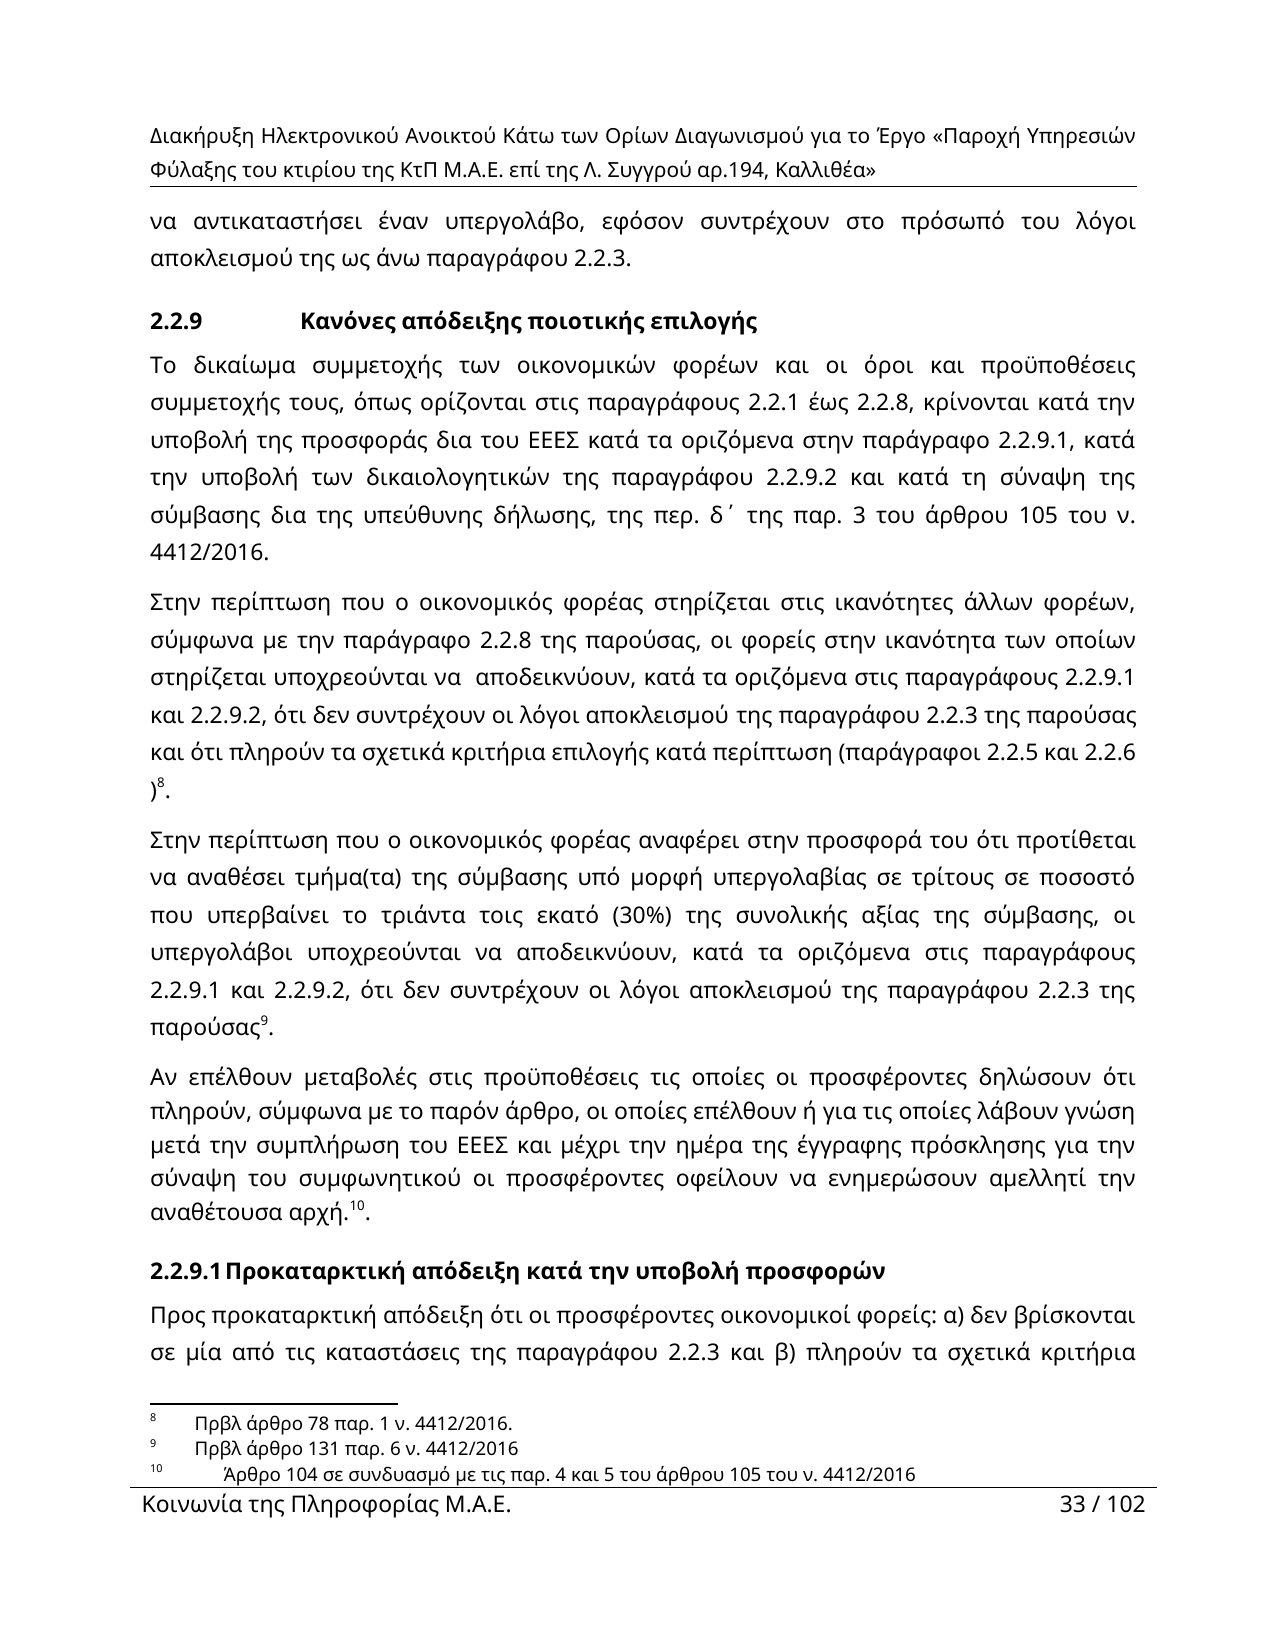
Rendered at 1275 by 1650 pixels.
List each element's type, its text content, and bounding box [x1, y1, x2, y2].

subtitle Προκαταρκτική απόδειξη κατά την υποβολή προσφορών [150, 1255, 1137, 1286]
text Αν επέλθουν μεταβολές στις προϋποθέσεις τις οποίες οι προσφέροντες δηλώσουν ότι πληρούν, σύμφωνα με το παρόν άρθρο, οι οποίες επέλθουν ή για τις οποίες λάβουν γνώση μετά την συμπλήρωση του ΕΕΕΣ και μέχρι την ημέρα της έγγραφης πρόσκλησης για την σύναψη του συμφωνητικού οι προσφέροντες οφείλουν να ενημερώσουν αμελλητί την αναθέτουσα αρχή.. [150, 1061, 1137, 1227]
text Στην περίπτωση που o οικονομικός φορέας αναφέρει στην προσφορά του ότι προτίθεται να αναθέσει τμήμα(τα) της σύμβασης υπό μορφή υπεργολαβίας σε τρίτους σε ποσοστό που υπερβαίνει το τριάντα τοις εκατό (30%) της συνολικής αξίας της σύμβασης, οι υπεργολάβοι υποχρεούνται να αποδεικνύουν, κατά τα οριζόμενα στις παραγράφους 2.2.9.1 και 2.2.9.2, ότι δεν συντρέχουν οι λόγοι αποκλεισμού της παραγράφου 2.2.3 της παρούσας. [150, 824, 1137, 1042]
subtitle Κανόνες απόδειξης ποιοτικής επιλογής [150, 305, 1137, 336]
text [150, 205, 1137, 274]
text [150, 1299, 1137, 1367]
text Το δικαίωμα συμμετοχής των οικονομικών φορέων και οι όροι και προϋποθέσεις συμμετοχής τους, όπως ορίζονται στις παραγράφους 2.2.1 έως 2.2.8, κρίνονται κατά την υποβολή της προσφοράς δια του ΕΕΕΣ κατά τα οριζόμενα στην παράγραφο 2.2.9.1, κατά την υποβολή των δικαιολογητικών της παραγράφου 2.2.9.2 και κατά τη σύναψη της σύμβασης δια της υπεύθυνης δήλωσης, της περ. δ΄ της παρ. 3 του άρθρου 105 του ν. 4412/2016. [150, 349, 1137, 567]
text Στην περίπτωση που ο οικονομικός φορέας στηρίζεται στις ικανότητες άλλων φορέων, σύμφωνα με την παράγραφο 2.2.8 της παρούσας, οι φορείς στην ικανότητα των οποίων στηρίζεται υποχρεούνται να αποδεικνύουν, κατά τα οριζόμενα στις παραγράφους 2.2.9.1 και 2.2.9.2, ότι δεν συντρέχουν οι λόγοι αποκλεισμού της παραγράφου 2.2.3 της παρούσας και ότι πληρούν τα σχετικά κριτήρια επιλογής κατά περίπτωση (παράγραφοι 2.2.5 και 2.2.6 ). [150, 586, 1137, 805]
